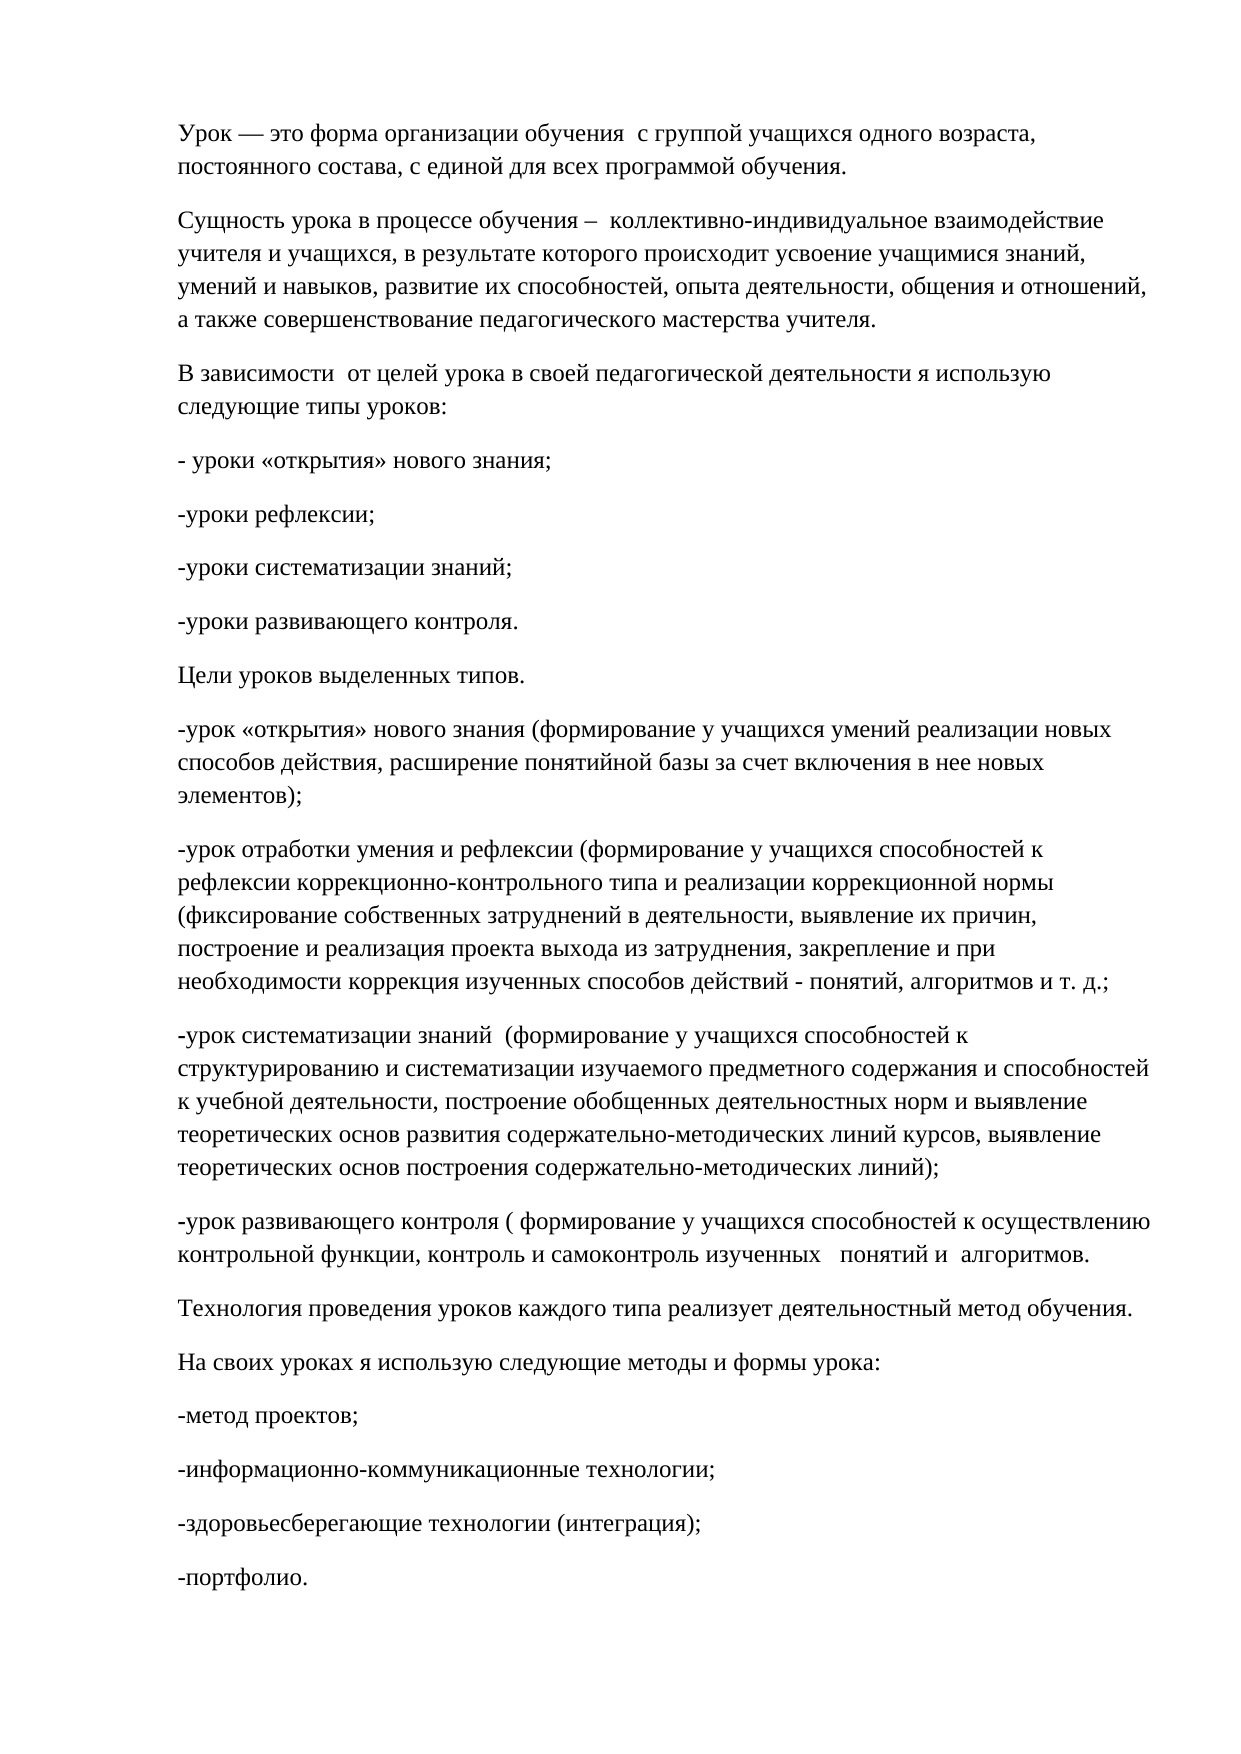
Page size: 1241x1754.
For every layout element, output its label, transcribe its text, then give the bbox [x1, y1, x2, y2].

text -урок развивающего контроля ( формирование у учащихся способностей к осуществлению контрольной функции, контроль и самоконтроль изученных понятий и алгоритмов. [177, 1206, 1152, 1268]
text На своих уроках я использую следующие методы и формы урока: [177, 1347, 1152, 1375]
text -портфолио. [177, 1562, 1152, 1591]
text -урок отработки умения и рефлексии (формирование у учащихся способностей к рефлексии коррекционно-контрольного типа и реализации коррекционной нормы (фиксирование собственных затруднений в деятельности, выявление их причин, построение и реализация проекта выхода из затруднения, закрепление и при необходимости коррекция изученных способов действий - понятий, алгоритмов и т. д.; [177, 834, 1152, 995]
text Цели уроков выделенных типов. [177, 660, 1152, 689]
text -метод проектов; [177, 1400, 1152, 1429]
text Сущность урока в процессе обучения – коллективно-индивидуальное взаимодействие учителя и учащихся, в результате которого происходит усвоение учащимися знаний, умений и навыков, развитие их способностей, опыта деятельности, общения и отношений, а также совершенствование педагогического мастерства учителя. [177, 205, 1152, 333]
text -информационно-коммуникационные технологии; [177, 1454, 1152, 1483]
text -уроки систематизации знаний; [177, 552, 1152, 581]
text -урок «открытия» нового знания (формирование у учащихся умений реализации новых способов действия, расширение понятийной базы за счет включения в нее новых элементов); [177, 714, 1152, 809]
text Технология проведения уроков каждого типа реализует деятельностный метод обучения. [177, 1293, 1152, 1321]
text Урок — это форма организации обучения с группой учащихся одного возраста, постоянного состава, с единой для всех программой обучения. [177, 118, 1152, 180]
text - уроки «открытия» нового знания; [177, 445, 1152, 473]
text -уроки рефлексии; [177, 499, 1152, 527]
text -здоровьесберегающие технологии (интеграция); [177, 1508, 1152, 1537]
text -уроки развивающего контроля. [177, 606, 1152, 635]
text В зависимости от целей урока в своей педагогической деятельности я использую следующие типы уроков: [177, 358, 1152, 420]
text -урок систематизации знаний (формирование у учащихся способностей к структурированию и систематизации изучаемого предметного содержания и способностей к учебной деятельности, построение обобщенных деятельностных норм и выявление теоретических основ развития содержательно-методических линий курсов, выявление теоретических основ построения содержательно-методических линий); [177, 1020, 1152, 1181]
